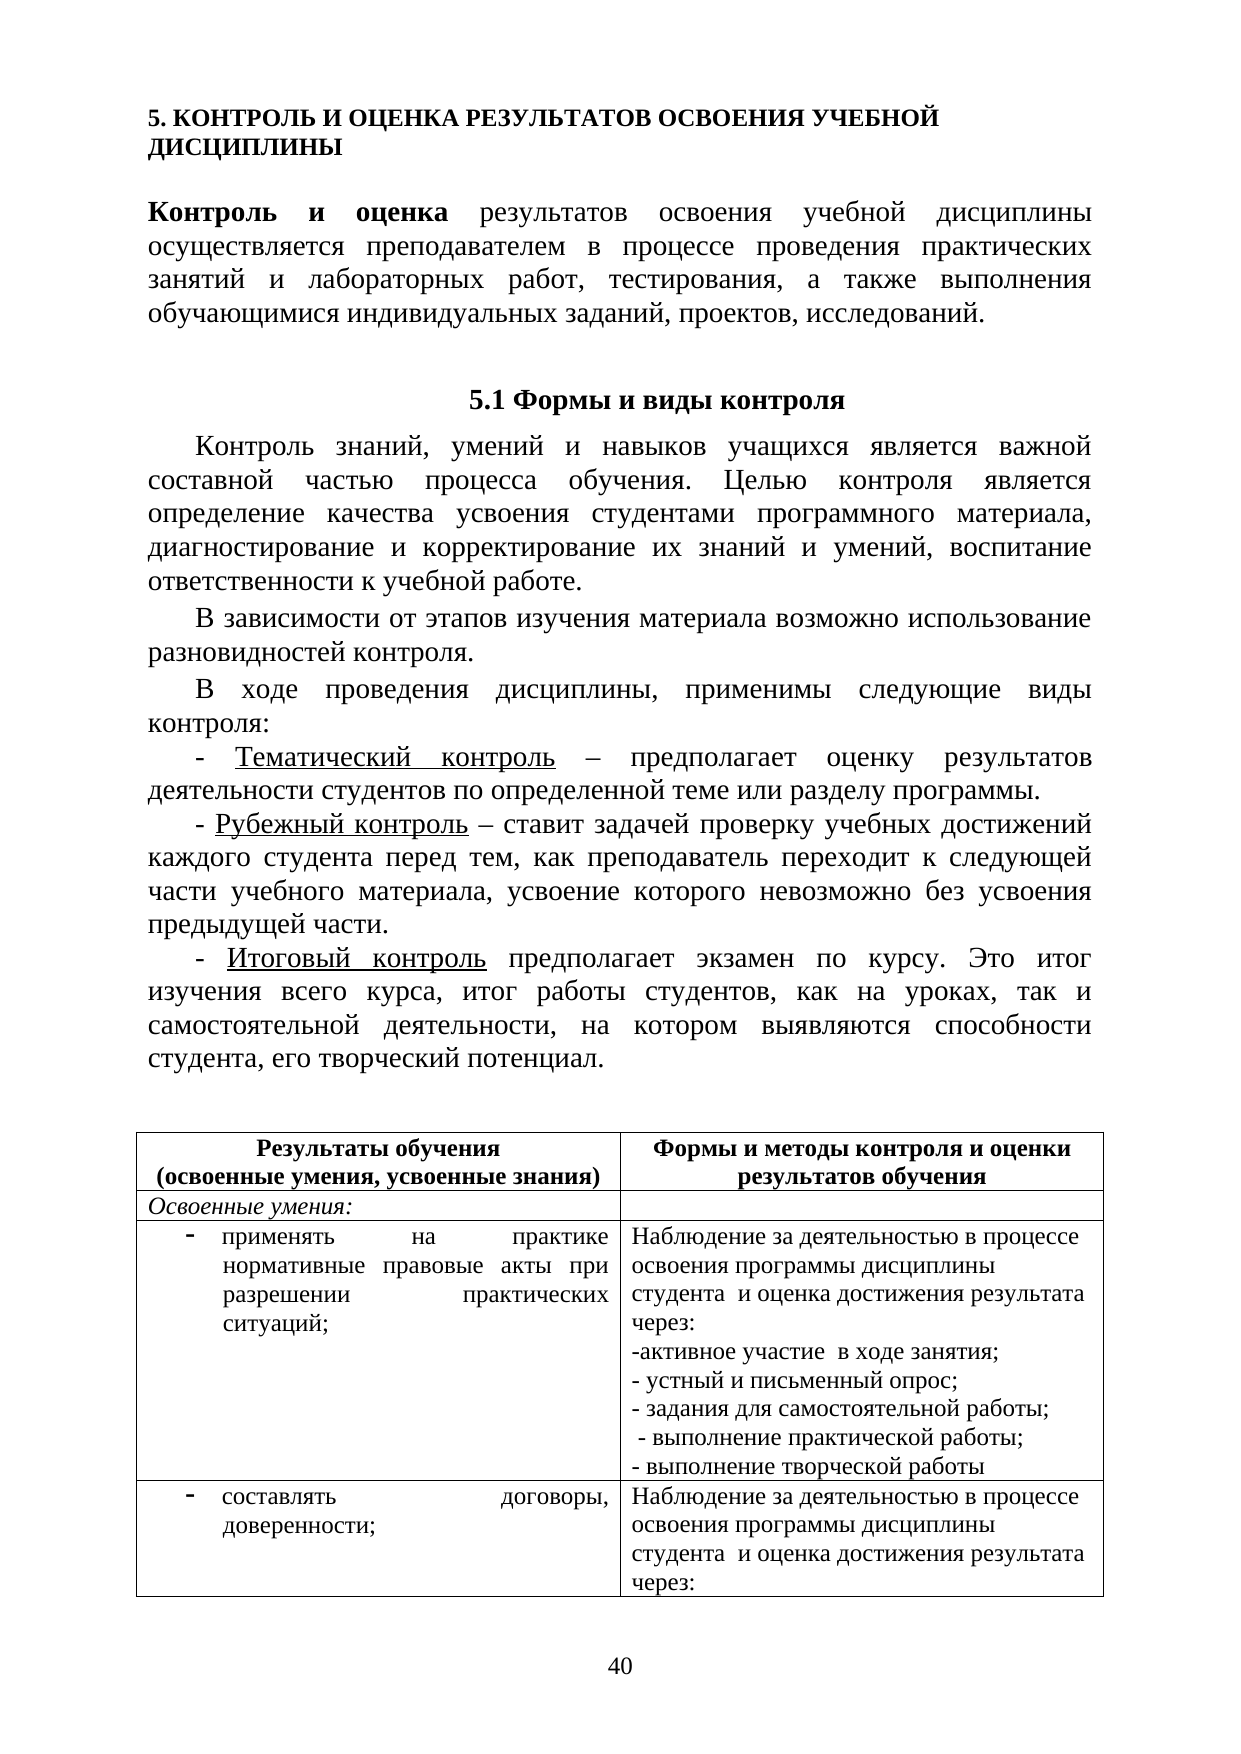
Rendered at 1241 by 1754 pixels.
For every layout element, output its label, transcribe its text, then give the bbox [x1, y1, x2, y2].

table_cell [621, 1481, 1103, 1596]
text В зависимости от этапов изучения материала возможно использование разновидностей контроля. [148, 600, 1092, 667]
table_cell Освоенные умения: [137, 1191, 620, 1220]
subtitle Контроль и оценка результатов освоения учебной дисциплины осуществляется преподавателем в процессе проведения практических занятий и лабораторных работ, тестирования, а также выполнения обучающимися индивидуальных заданий, проектов, исследований. [148, 194, 1092, 329]
text 5.1 Формы и виды контроля [148, 382, 1092, 416]
table_cell [621, 1191, 1103, 1220]
table_cell применять на практике нормативные правовые акты при разрешении практических ситуаций; [137, 1221, 620, 1480]
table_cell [137, 1481, 620, 1596]
table_header Формы и методы контроля и оценки результатов обучения [621, 1133, 1103, 1190]
table_header Результаты обучения (освоенные умения, усвоенные знания) [137, 1133, 620, 1190]
text В ходе проведения дисциплины, применимы следующие виды контроля: [148, 672, 1092, 739]
text - Итоговый контроль предполагает экзамен по курсу. Это итог изучения всего курса, итог работы студентов, как на уроках, так и самостоятельной деятельности, на котором выявляются способности студента, его творческий потенциал. [148, 940, 1092, 1074]
text - Рубежный контроль – ставит задачей проверку учебных достижений каждого студента перед тем, как преподаватель переходит к следующей части учебного материала, усвоение которого невозможно без усвоения предыдущей части. [148, 806, 1092, 940]
subtitle 5. Контроль и оценка результатов освоения УЧЕБНОЙ Дисциплины [148, 103, 1092, 161]
text Контроль знаний, умений и навыков учащихся является важной составной частью процесса обучения. Целью контроля является определение качества усвоения студентами программного материала, диагностирование и корректирование их знаний и умений, воспитание ответственности к учебной работе. [148, 428, 1092, 596]
text - Тематический контроль – предполагает оценку результатов деятельности студентов по определенной теме или разделу программы. [148, 739, 1092, 806]
